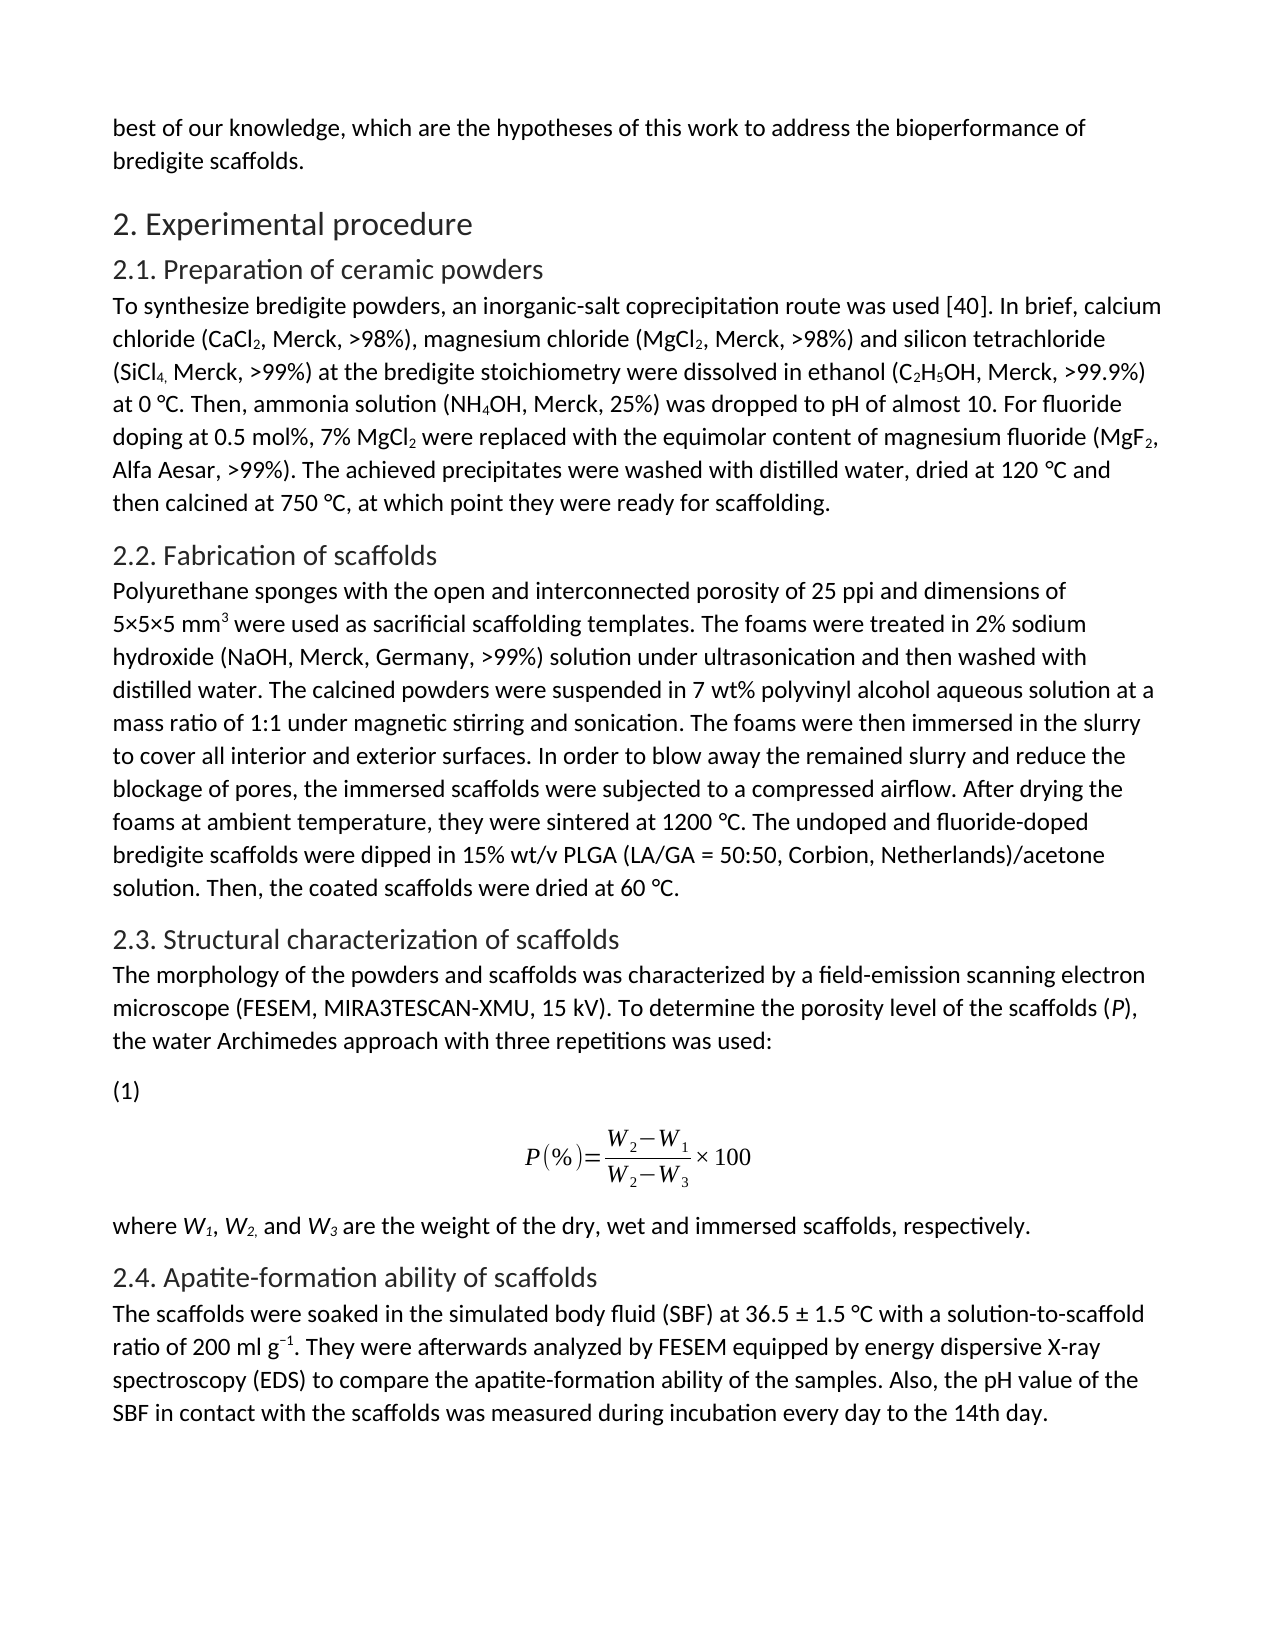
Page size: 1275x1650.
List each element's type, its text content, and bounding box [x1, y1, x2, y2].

subtitle 2.4. Apatite-formation ability of scaffolds [112, 1259, 1162, 1295]
text (1) [112, 1075, 1162, 1106]
subtitle 2.1. Preparation of ceramic powders [112, 251, 1162, 287]
text The morphology of the powders and scaffolds was characterized by a field-emission scanning electron microscope (FESEM, MIRA3TESCAN-XMU, 15 kV). To determine the porosity level of the scaffolds (P), the water Archimedes approach with three repetitions was used: [112, 960, 1162, 1056]
subtitle 2.3. Structural characterization of scaffolds [112, 921, 1162, 957]
text Polyurethane sponges with the open and interconnected porosity of 25 ppi and dimensions of 5×5×5 mm3 were used as sacrificial scaffolding templates. The foams were treated in 2% sodium hydroxide (NaOH, Merck, Germany, >99%) solution under ultrasonication and then washed with distilled water. The calcined powders were suspended in 7 wt% polyvinyl alcohol aqueous solution at a mass ratio of 1:1 under magnetic stirring and sonication. The foams were then immersed in the slurry to cover all interior and exterior surfaces. In order to blow away the remained slurry and reduce the blockage of pores, the immersed scaffolds were subjected to a compressed airflow. After drying the foams at ambient temperature, they were sintered at 1200 °C. The undoped and fluoride-doped bredigite scaffolds were dipped in 15% wt/v PLGA (LA/GA = 50:50, Corbion, Netherlands)/acetone solution. Then, the coated scaffolds were dried at 60 °C. [112, 575, 1162, 902]
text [112, 112, 1162, 176]
subtitle 2.2. Fabrication of scaffolds [112, 537, 1162, 573]
text where W1, W2, and W3 are the weight of the dry, wet and immersed scaffolds, respectively. [112, 1210, 1162, 1240]
text The scaffolds were soaked in the simulated body fluid (SBF) at 36.5 ± 1.5 °C with a solution-to-scaffold ratio of 200 ml g−1. They were afterwards analyzed by FESEM equipped by energy dispersive X-ray spectroscopy (EDS) to compare the apatite-formation ability of the samples. Also, the pH value of the SBF in contact with the scaffolds was measured during incubation every day to the 14th day. [112, 1298, 1162, 1427]
subtitle 2. Experimental procedure [112, 203, 1162, 244]
text To synthesize bredigite powders, an inorganic-salt coprecipitation route was used [40]. In brief, calcium chloride (CaCl2, Merck, >98%), magnesium chloride (MgCl2, Merck, >98%) and silicon tetrachloride (SiCl4, Merck, >99%) at the bredigite stoichiometry were dissolved in ethanol (C2H5OH, Merck, >99.9%) at 0 °C. Then, ammonia solution (NH4OH, Merck, 25%) was dropped to pH of almost 10. For fluoride doping at 0.5 mol%, 7% MgCl2 were replaced with the equimolar content of magnesium fluoride (MgF2, Alfa Aesar, >99%). The achieved precipitates were washed with distilled water, dried at 120 °C and then calcined at 750 °C, at which point they were ready for scaffolding. [112, 290, 1162, 518]
